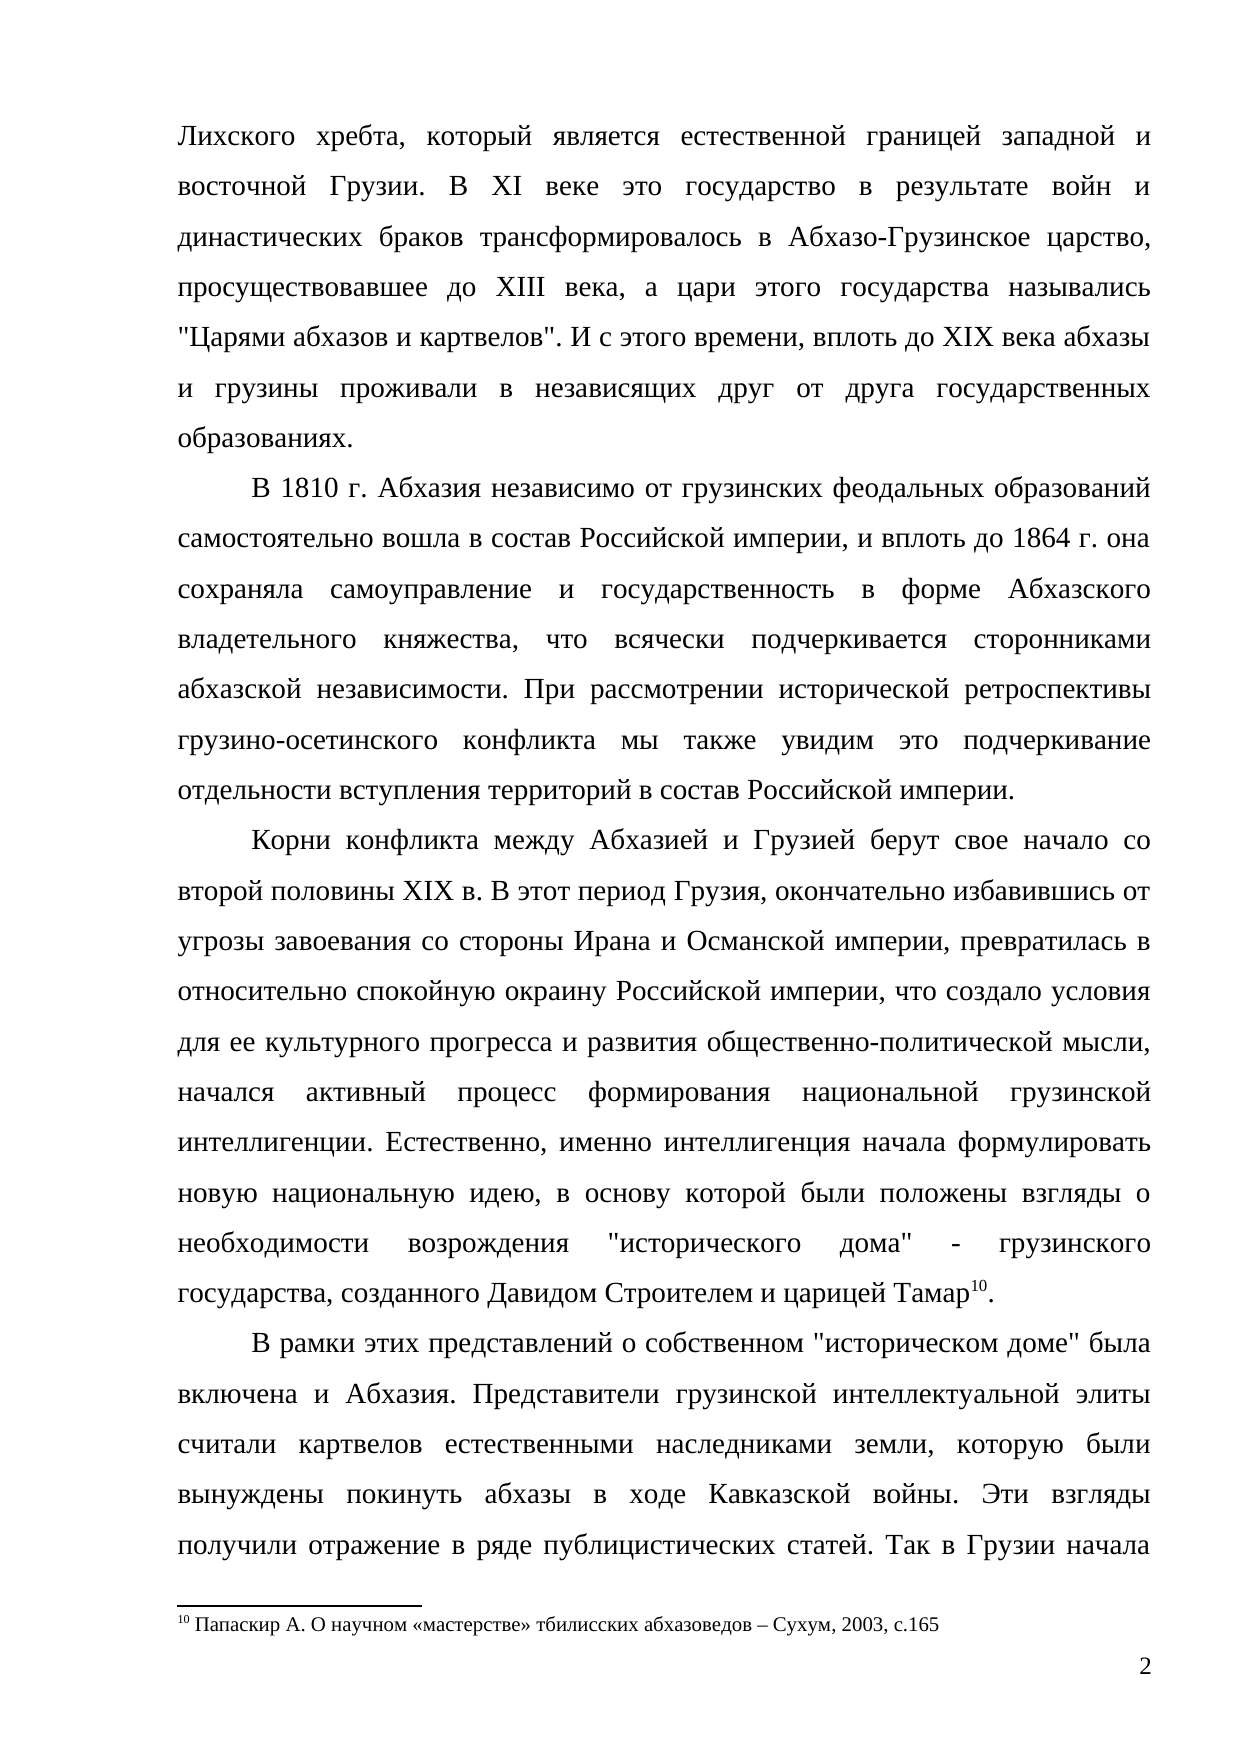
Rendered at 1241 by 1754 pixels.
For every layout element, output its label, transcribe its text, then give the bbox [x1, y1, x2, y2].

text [177, 118, 1152, 453]
text Корни конфликта между Абхазией и Грузией берут свое начало со второй половины XIX в. В этот период Грузия, окончательно избавившись от угрозы завоевания со стороны Ирана и Османской империи, превратилась в относительно спокойную окраину Российской империи, что создало условия для ее культурного прогресса и развития общественно-политической мысли, начался активный процесс формирования национальной грузинской интеллигенции. Естественно, именно интеллигенция начала формулировать новую национальную идею, в основу которой были положены взгляды о необходимости возрождения "исторического дома" - грузинского государства, созданного Давидом Строителем и царицей Тамар. [177, 822, 1152, 1309]
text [177, 1326, 1152, 1560]
text В 1810 г. Абхазия независимо от грузинских феодальных образований самостоятельно вошла в состав Российской империи, и вплоть до 1864 г. она сохраняла самоуправление и государственность в форме Абхазского владетельного княжества, что всячески подчеркивается сторонниками абхазской независимости. При рассмотрении исторической ретроспективы грузино-осетинского конфликта мы также увидим это подчеркивание отдельности вступления территорий в состав Российской империи. [177, 470, 1152, 806]
